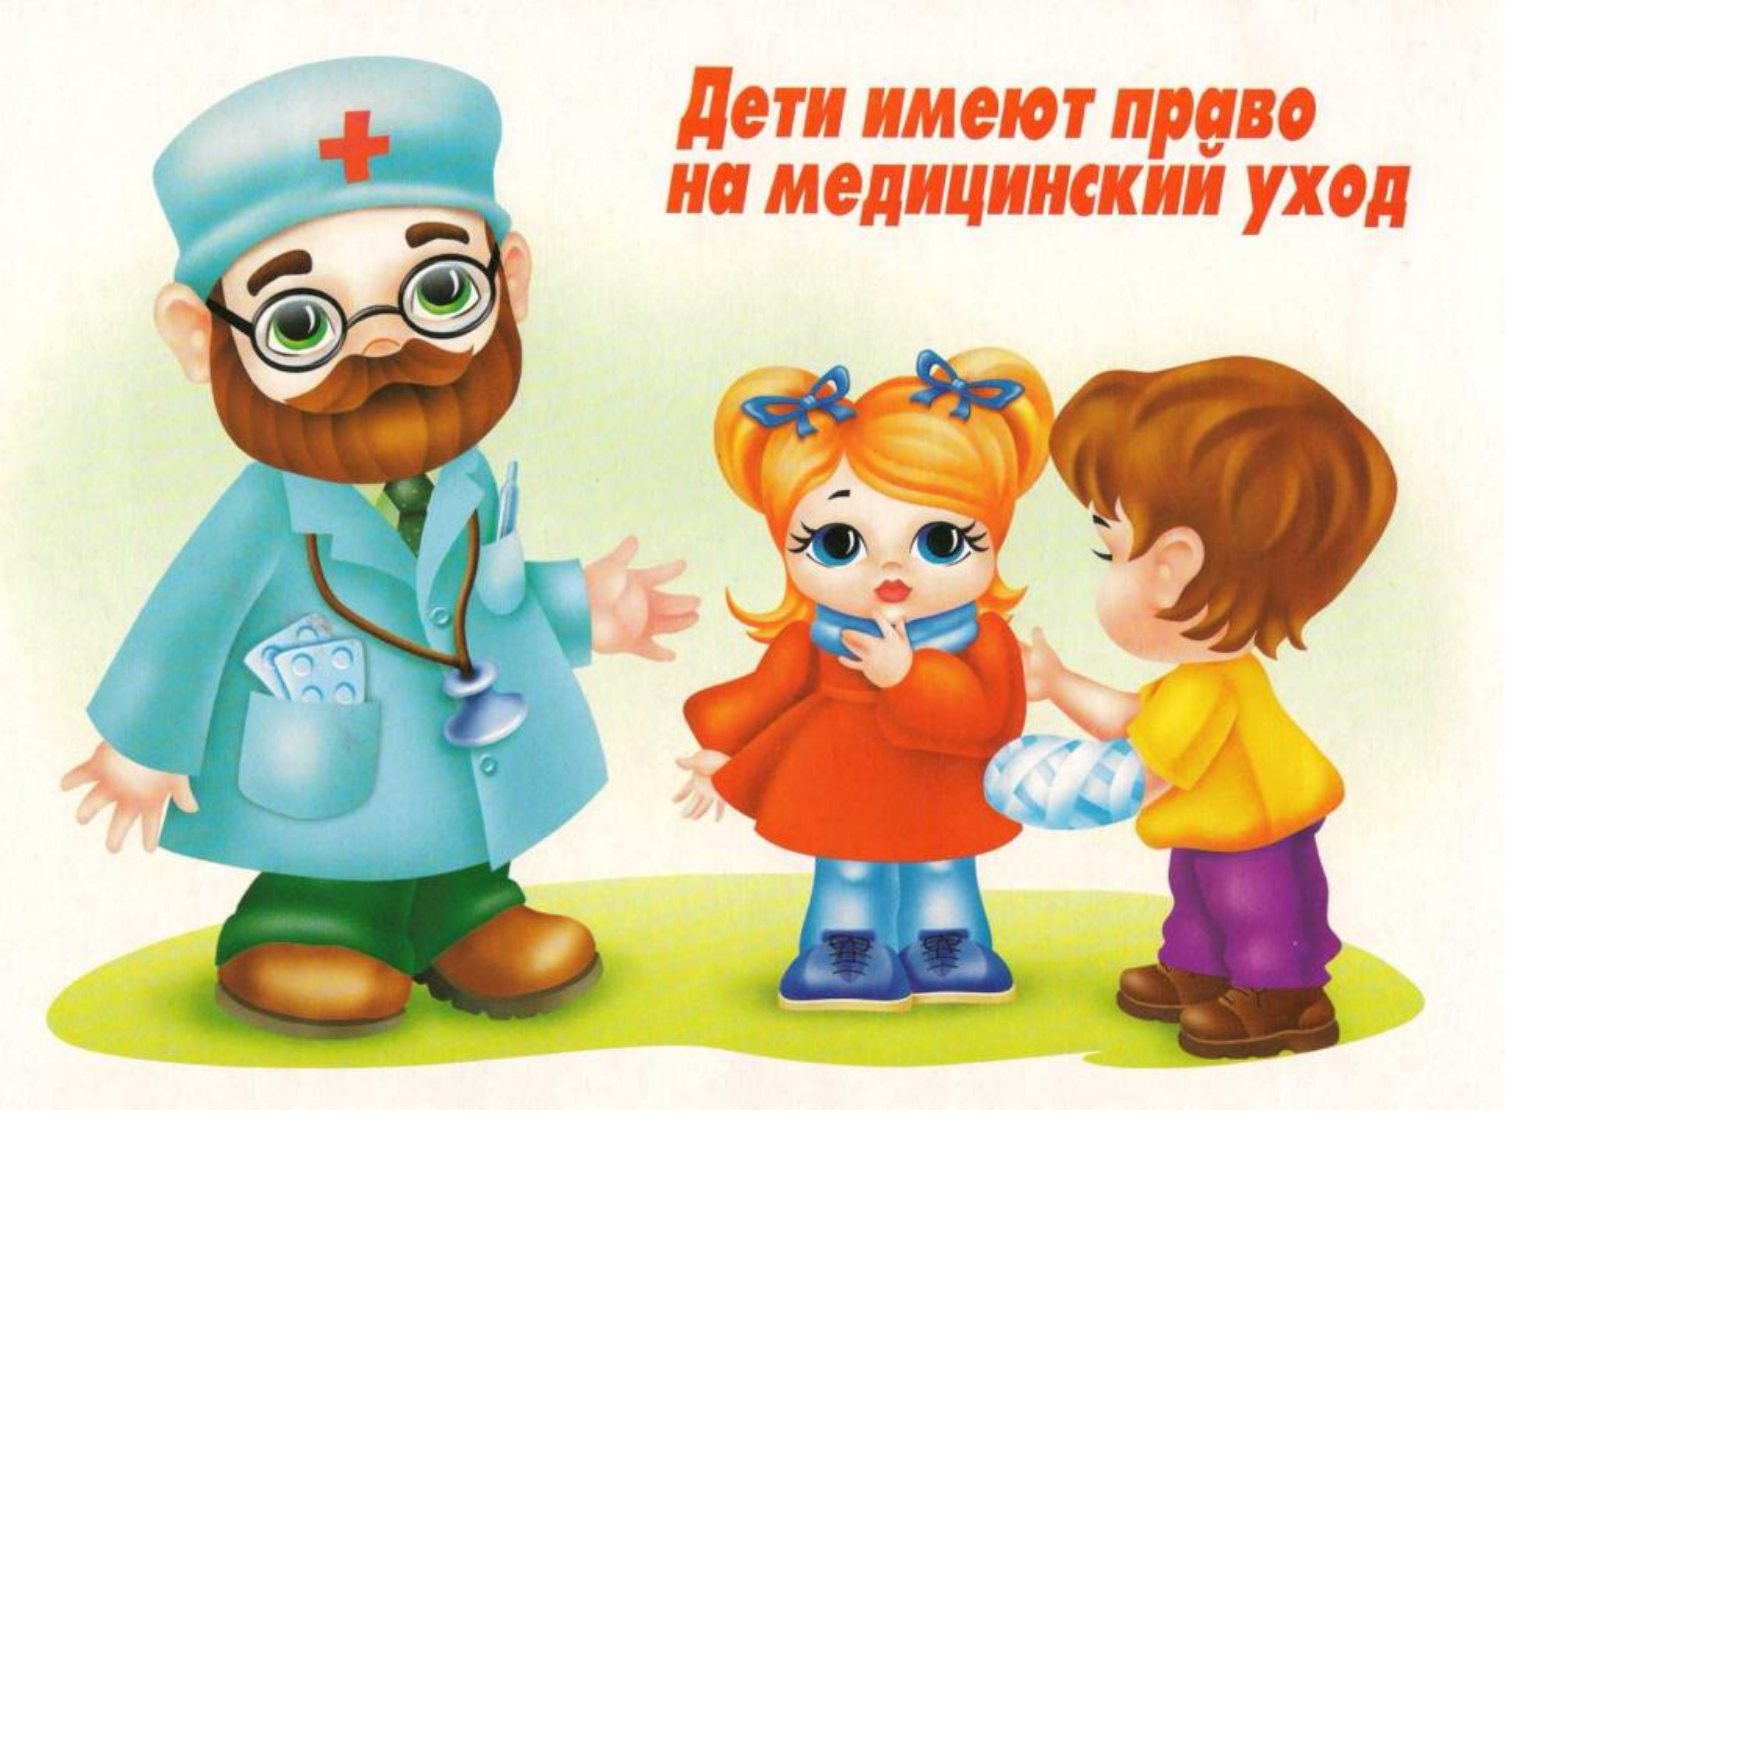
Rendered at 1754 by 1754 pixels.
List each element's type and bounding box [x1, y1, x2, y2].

picture [0, 0, 1505, 1110]
